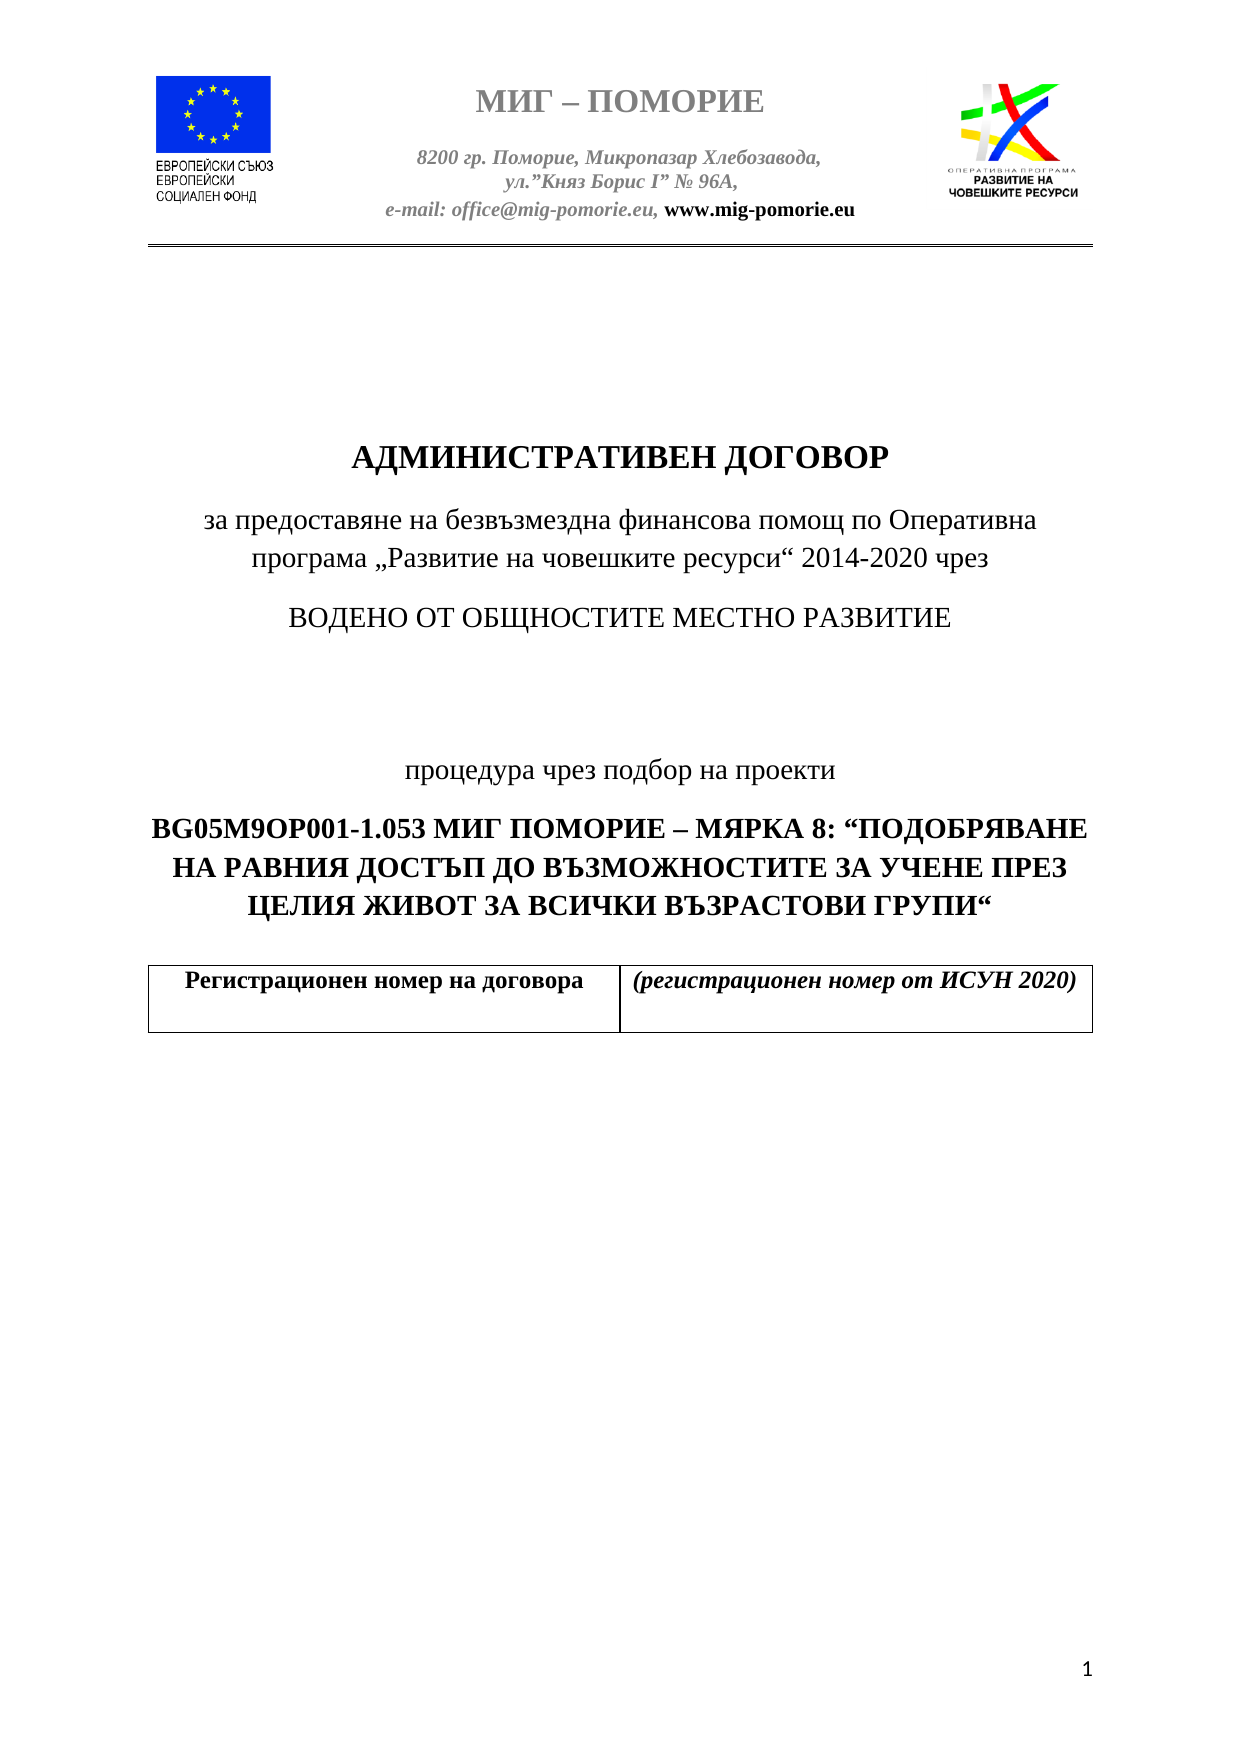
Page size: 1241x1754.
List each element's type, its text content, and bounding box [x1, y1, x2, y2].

text процедура чрез подбор на проекти [148, 752, 1093, 786]
table_header (регистрационен номер от ИСУН 2020) [621, 966, 1092, 1032]
text АДМИНИСТРАТИВЕН ДОГОВОР [148, 437, 1093, 475]
picture [147, 48, 312, 220]
picture [926, 67, 1093, 210]
text BG05M9OP001-1.053 МИГ ПОМОРИЕ – МЯРКА 8: “ПОДОБРЯВАНЕ НА РАВНИЯ ДОСТЪП ДО ВЪЗМОЖНОСТИТЕ ЗА УЧЕНЕ ПРЕЗ ЦЕЛИЯ ЖИВОТ ЗА ВСИЧКИ ВЪЗРАСТОВИ ГРУПИ“ [148, 811, 1093, 922]
text ВОДЕНО ОТ ОБЩНОСТИТЕ МЕСТНО РАЗВИТИЕ [148, 600, 1093, 633]
table_header Регистрационен номер на договора [149, 966, 619, 1032]
text за предоставяне на безвъзмездна финансова помощ по Оперативна програма „Развитие на човешките ресурси“ 2014-2020 чрез [148, 502, 1093, 574]
